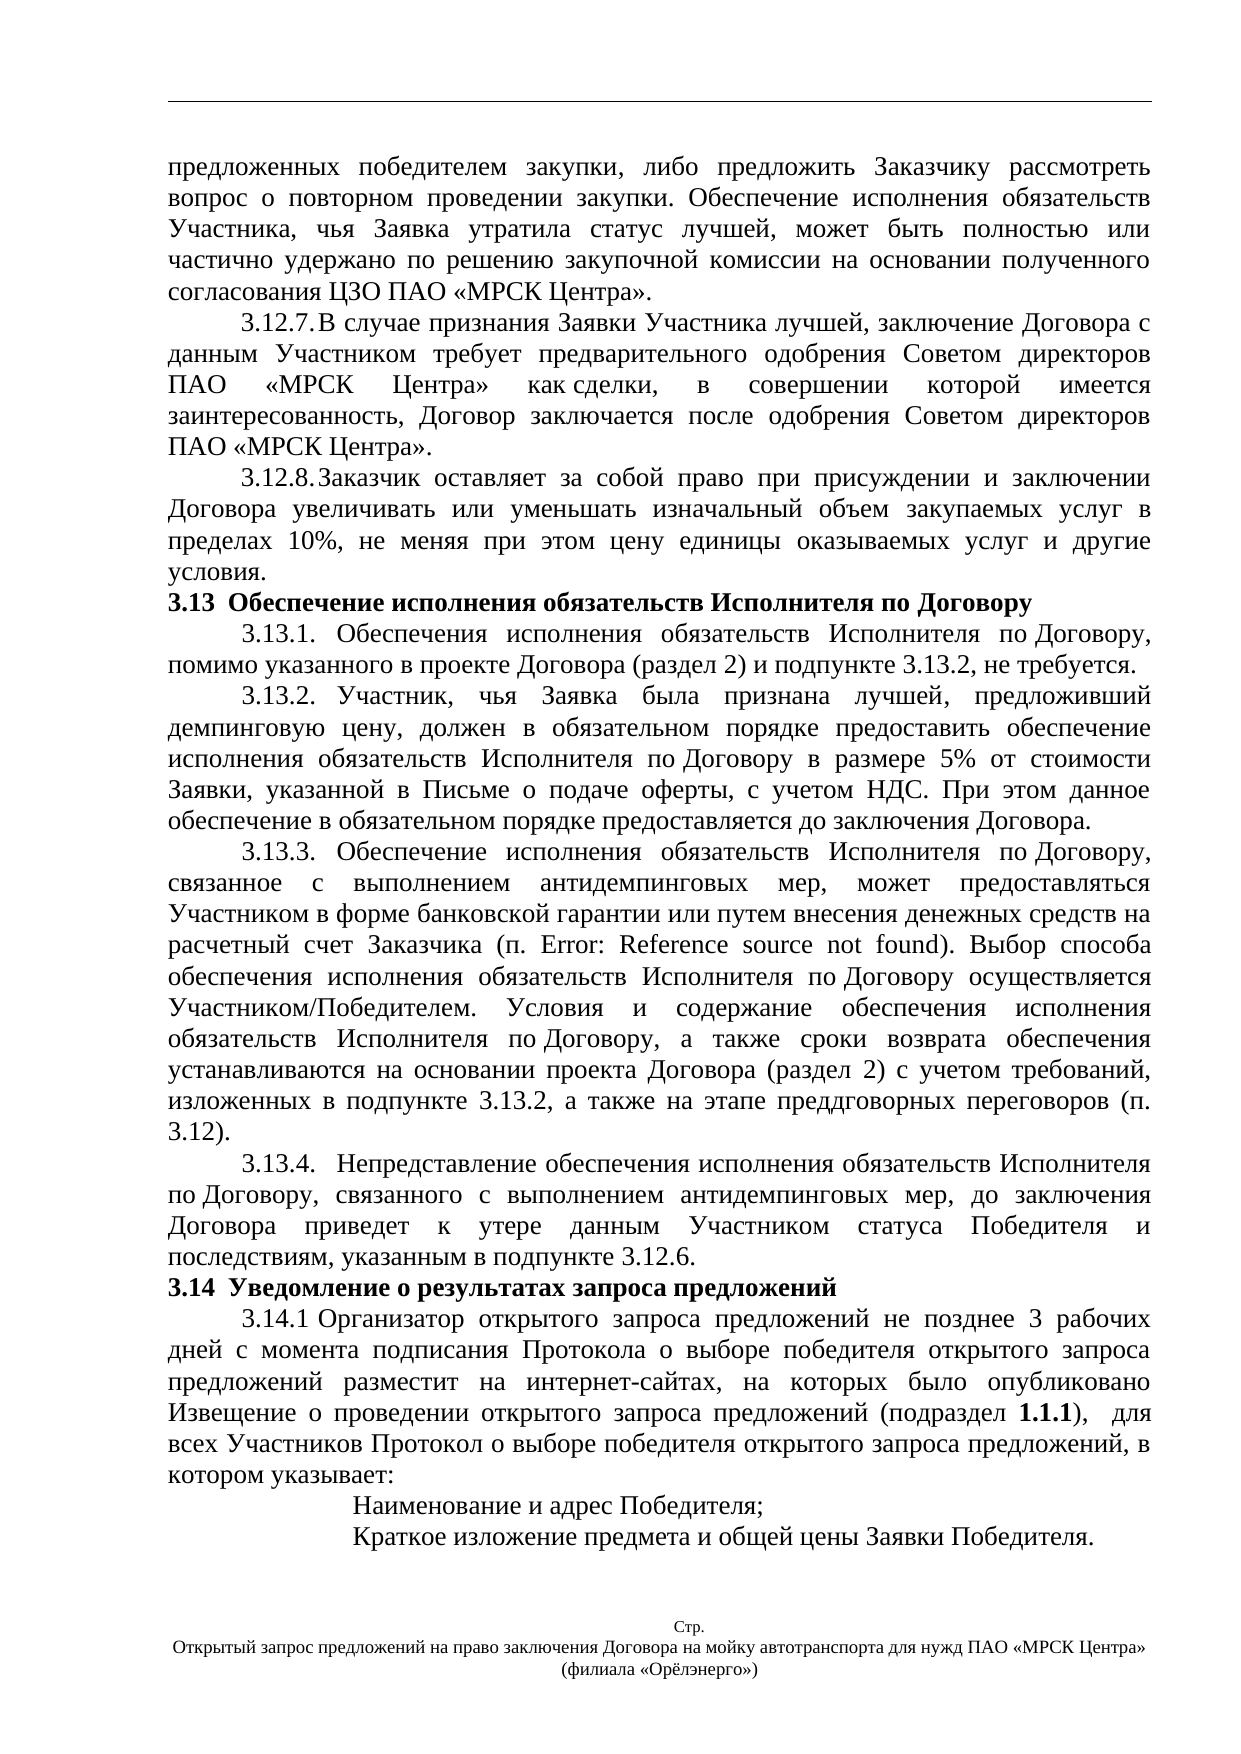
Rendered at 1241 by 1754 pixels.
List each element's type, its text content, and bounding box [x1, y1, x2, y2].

subtitle Организатор открытого запроса предложений не позднее 3 рабочих дней с момента подписания Протокола о выборе победителя открытого запроса предложений разместит на интернет-сайтах, на которых было опубликовано Извещение о проведении открытого запроса предложений (подраздел 1.1.1), для всех Участников Протокол о выборе победителя открытого запроса предложений, в котором указывает: [168, 1302, 1152, 1489]
subtitle Уведомление о результатах запроса предложений [168, 1271, 1152, 1302]
subtitle Обеспечение исполнения обязательств Исполнителя по Договору [168, 586, 1152, 617]
list Участник, чья Заявка была признана лучшей, предложивший демпинговую цену, должен в обязательном порядке предоставить обеспечение исполнения обязательств Исполнителя по Договору в размере 5% от стоимости Заявки, указанной в Письме о подаче оферты, с учетом НДС. При этом данное обеспечение в обязательном порядке предоставляется до заключения Договора. [168, 679, 1152, 835]
list Непредставление обеспечения исполнения обязательств Исполнителя по Договору, связанного с выполнением антидемпинговых мер, до заключения Договора приведет к утере данным Участником статуса Победителя и последствиям, указанным в подпункте 3.12.6. [168, 1147, 1152, 1271]
list В случае признания Заявки Участника лучшей, заключение Договора с данным Участником требует предварительного одобрения Советом директоров ПАО «МРСК Центра» как сделки, в совершении которой имеется заинтересованность, Договор заключается после одобрения Советом директоров ПАО «МРСК Центра». [168, 306, 1152, 461]
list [168, 150, 1152, 306]
list Обеспечения исполнения обязательств Исполнителя по Договору, помимо указанного в проекте Договора (раздел 2) и подпункте 3.13.2, не требуется. [168, 617, 1152, 679]
list Заказчик оставляет за собой право при присуждении и заключении Договора увеличивать или уменьшать изначальный объем закупаемых услуг в пределах 10%, не меняя при этом цену единицы оказываемых услуг и другие условия. [168, 461, 1152, 586]
list Наименование и адрес Победителя; [352, 1489, 1166, 1520]
list Краткое изложение предмета и общей цены Заявки Победителя. [352, 1520, 1166, 1552]
